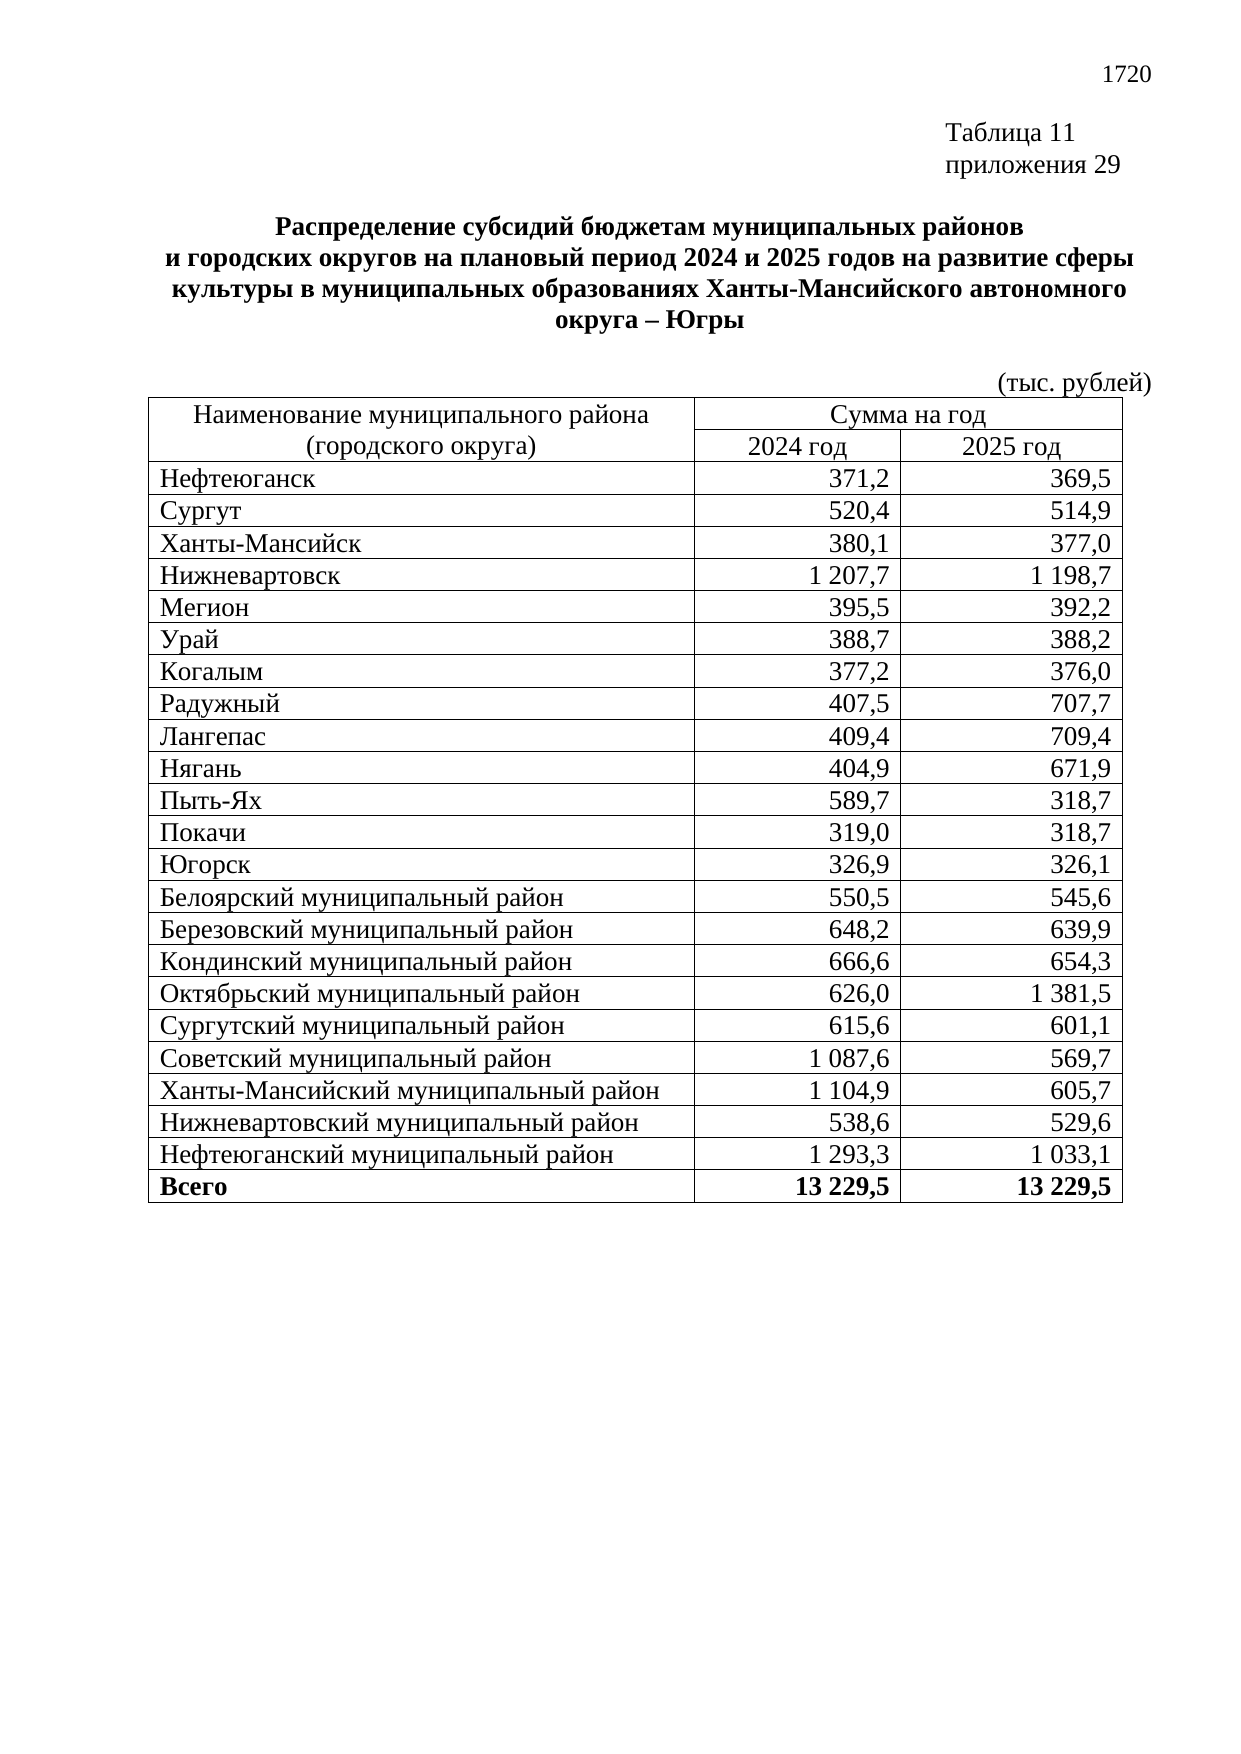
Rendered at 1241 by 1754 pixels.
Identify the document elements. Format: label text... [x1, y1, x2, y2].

table_cell Покачи [149, 816, 694, 847]
table_cell Белоярский муниципальный район [149, 881, 694, 912]
table_cell Сургутский муниципальный район [149, 1010, 694, 1041]
table_header Сумма на год [695, 398, 1122, 429]
table_cell 529,6 [901, 1106, 1122, 1137]
table_cell Когалым [149, 655, 694, 687]
text приложения 29 [945, 148, 1152, 179]
table_cell 601,1 [901, 1010, 1122, 1041]
table_cell Всего [149, 1170, 694, 1202]
table_cell Советский муниципальный район [149, 1042, 694, 1073]
text Таблица 11 [945, 117, 1181, 148]
table_cell 666,6 [695, 945, 900, 976]
table_cell 615,6 [695, 1010, 900, 1041]
table_cell 1 198,7 [901, 559, 1122, 590]
table_cell 318,7 [901, 816, 1122, 847]
text Распределение субсидий бюджетам муниципальных районов [148, 210, 1152, 241]
table_cell 569,7 [901, 1042, 1122, 1073]
table_cell 326,1 [901, 849, 1122, 880]
table_cell 709,4 [901, 720, 1122, 751]
table_cell 1 381,5 [901, 977, 1122, 1008]
table_cell 407,5 [695, 688, 900, 719]
table_cell 395,5 [695, 591, 900, 622]
table_cell Радужный [149, 688, 694, 719]
table_cell Нефтеюганский муниципальный район [149, 1138, 694, 1169]
table_cell 520,4 [695, 495, 900, 526]
table_cell Нижневартовск [149, 559, 694, 590]
table_cell 550,5 [695, 881, 900, 912]
table_header Наименование муниципального района (городского округа) [149, 398, 694, 461]
table_cell 514,9 [901, 495, 1122, 526]
table_cell Сургут [149, 495, 694, 526]
table_cell Октябрьский муниципальный район [149, 977, 694, 1008]
table_cell 589,7 [695, 784, 900, 815]
table_cell 626,0 [695, 977, 900, 1008]
table_cell 648,2 [695, 913, 900, 944]
table_cell Нижневартовский муниципальный район [149, 1106, 694, 1137]
table_cell 2025 год [901, 430, 1122, 461]
table_cell 326,9 [695, 849, 900, 880]
table_cell 388,2 [901, 623, 1122, 654]
table_cell 1 207,7 [695, 559, 900, 590]
table_cell 376,0 [901, 655, 1122, 687]
table_cell 1 087,6 [695, 1042, 900, 1073]
table_cell 392,2 [901, 591, 1122, 622]
table_cell Нягань [149, 752, 694, 783]
table_cell 13 229,5 [695, 1170, 900, 1202]
table_cell 13 229,5 [901, 1170, 1122, 1202]
table_cell 545,6 [901, 881, 1122, 912]
table_cell 388,7 [695, 623, 900, 654]
text и городских округов на плановый период 2024 и 2025 годов на развитие сферы культуры в муниципальных образованиях Ханты-Мансийского автономного округа – Югры [148, 241, 1152, 334]
table_cell 319,0 [695, 816, 900, 847]
table_cell 605,7 [901, 1074, 1122, 1105]
table_cell Мегион [149, 591, 694, 622]
table_cell 371,2 [695, 462, 900, 493]
table_cell Ханты-Мансийский муниципальный район [149, 1074, 694, 1105]
table_cell 1 104,9 [695, 1074, 900, 1105]
table_cell 671,9 [901, 752, 1122, 783]
table_cell 1 033,1 [901, 1138, 1122, 1169]
table_cell 318,7 [901, 784, 1122, 815]
table_cell Югорск [149, 849, 694, 880]
table_cell 538,6 [695, 1106, 900, 1137]
table_cell 404,9 [695, 752, 900, 783]
table_cell 2024 год [695, 430, 900, 461]
table_cell 707,7 [901, 688, 1122, 719]
table_cell Пыть-Ях [149, 784, 694, 815]
table_cell 380,1 [695, 527, 900, 558]
table_cell Лангепас [149, 720, 694, 751]
table_cell Ханты-Мансийск [149, 527, 694, 558]
table_cell 377,2 [695, 655, 900, 687]
table_cell Кондинский муниципальный район [149, 945, 694, 976]
table_cell 377,0 [901, 527, 1122, 558]
text (тыс. рублей) [148, 366, 1152, 397]
table_cell 1 293,3 [695, 1138, 900, 1169]
table_cell Урай [149, 623, 694, 654]
table_cell 639,9 [901, 913, 1122, 944]
table_cell Березовский муниципальный район [149, 913, 694, 944]
table_cell 369,5 [901, 462, 1122, 493]
table_cell Нефтеюганск [149, 462, 694, 493]
table_cell 409,4 [695, 720, 900, 751]
table_cell 654,3 [901, 945, 1122, 976]
